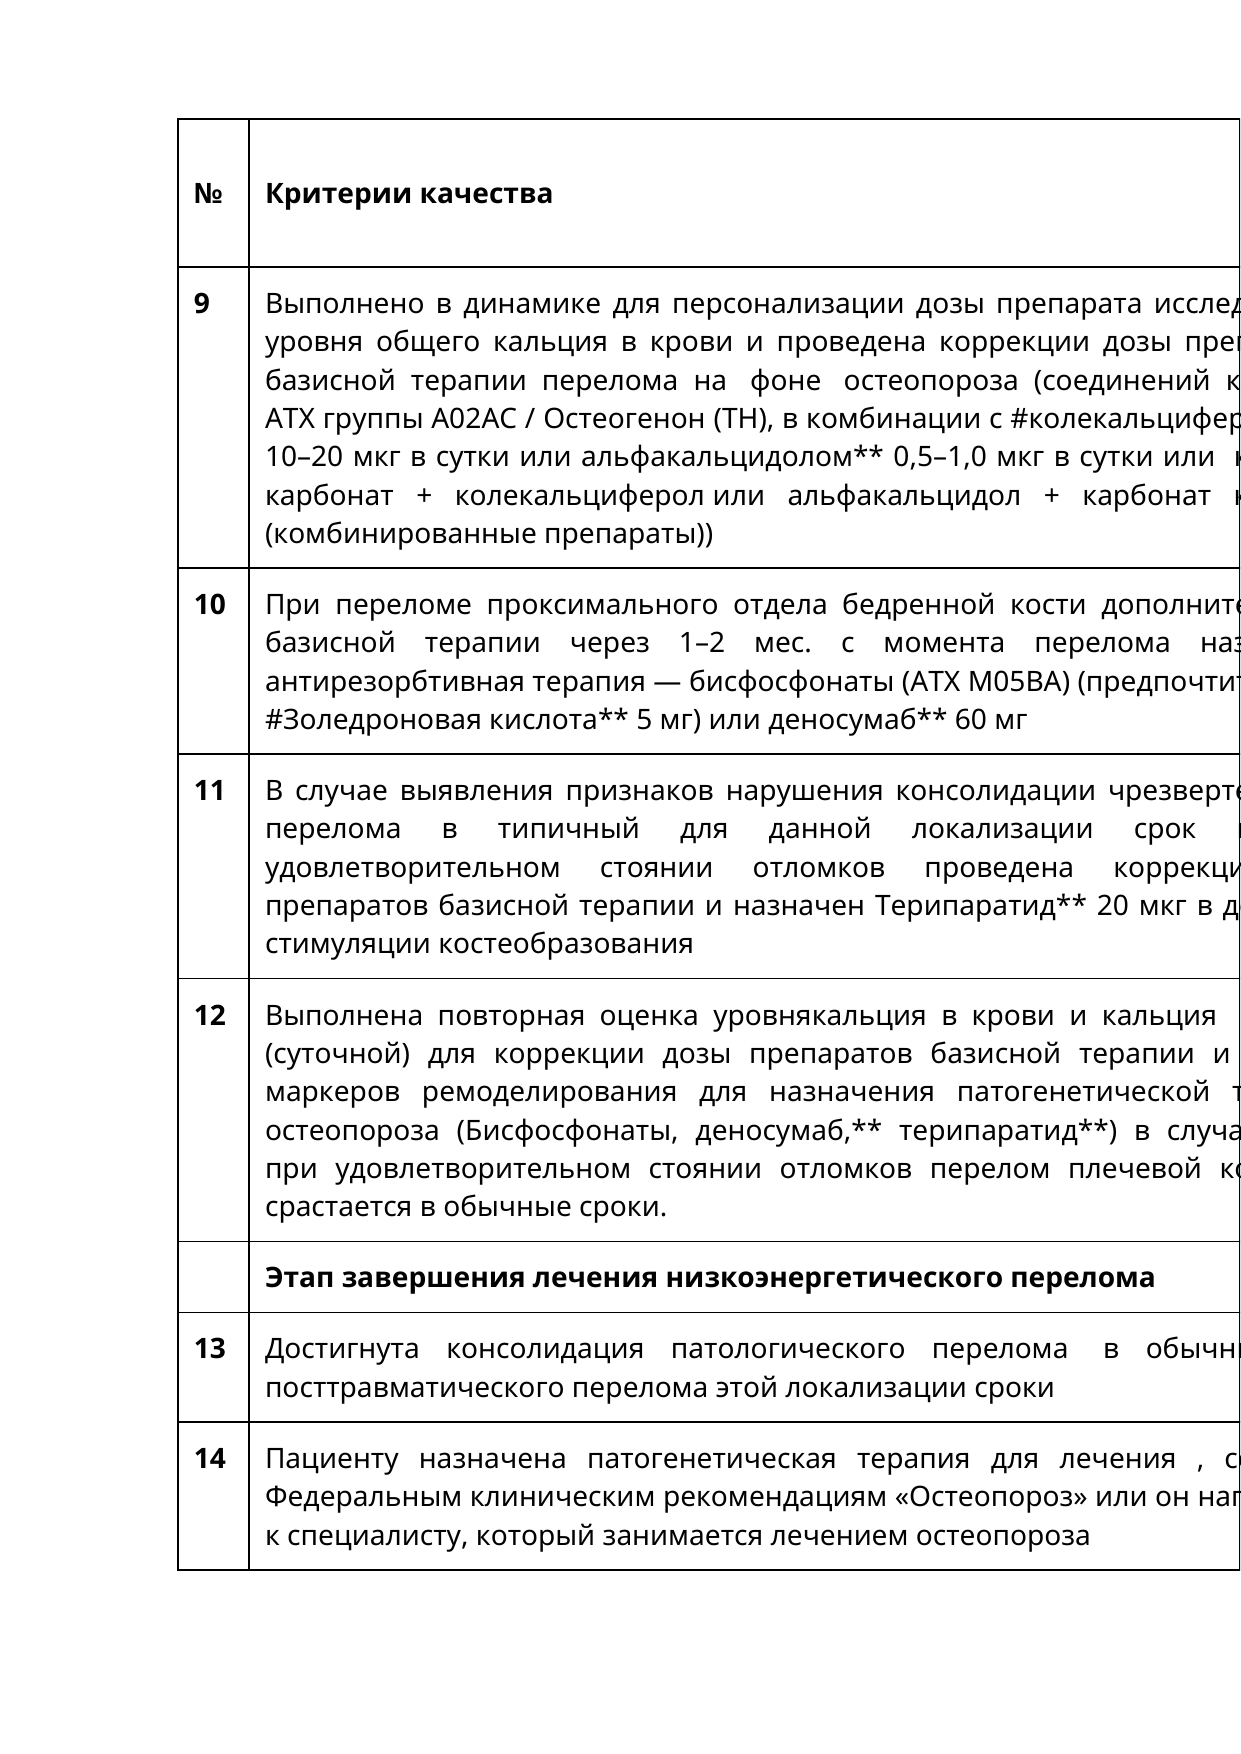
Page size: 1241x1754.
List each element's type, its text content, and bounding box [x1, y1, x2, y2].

table_cell 12 [179, 979, 248, 1241]
table_cell Достигнута консолидация патологического перелома в обычные для посттравматического перелома этой локализации сроки [250, 1313, 1239, 1421]
table_cell 13 [179, 1313, 248, 1421]
table_cell Выполнена повторная оценка уровнякальция в крови и кальция в моче (суточной) для коррекции дозы препаратов базисной терапии и оценка маркеров ремоделирования для назначения патогенетической терапии остеопороза (Бисфосфонаты, деносумаб,** терипаратид**) в случае, если при удовлетворительном стоянии отломков перелом плечевой кости не срастается в обычные сроки. [250, 979, 1239, 1241]
table_header № [179, 120, 248, 266]
table_cell В случае выявления признаков нарушения консолидации чрезвертельного перелома в типичный для данной локализации срок и при удовлетворительном стоянии отломков проведена коррекция доз препаратов базисной терапии и назначен Терипаратид** 20 мкг в день для стимуляции костеобразования [250, 755, 1239, 978]
table_cell 11 [179, 755, 248, 978]
table_cell 9 [179, 268, 248, 567]
table_cell [179, 1242, 248, 1312]
table_cell Выполнено в динамике для персонализации дозы препарата исследование уровня общего кальция в крови и проведена коррекции дозы препаратов базисной терапии перелома на фоне остеопороза (соединений кальция, АТХ группы A02AC / Остеогенон (ТН), в комбинации с #колекальциферолом** 10–20 мкг в сутки или альфакальцидолом** 0,5–1,0 мкг в сутки или кальция карбонат + колекальциферол или альфакальцидол + карбонат кальция (комбинированные препараты)) [250, 268, 1239, 567]
table_cell При переломе проксимального отдела бедренной кости дополнительно к базисной терапии через 1–2 мес. с момента перелома назначена антирезорбтивная терапия — бисфосфонаты (АТХ M05BA) (предпочтительнее #Золедроновая кислота** 5 мг) или деносумаб** 60 мг [250, 569, 1239, 753]
table_cell 10 [179, 569, 248, 753]
table_cell 14 [179, 1423, 248, 1569]
table_cell Этап завершения лечения низкоэнергетического перелома [250, 1242, 1239, 1312]
table_cell Пациенту назначена патогенетическая терапия для лечения , согласно Федеральным клиническим рекомендациям «Остеопороз» или он направлен к специалисту, который занимается лечением остеопороза [250, 1423, 1239, 1569]
table_header Критерии качества [250, 120, 1239, 266]
